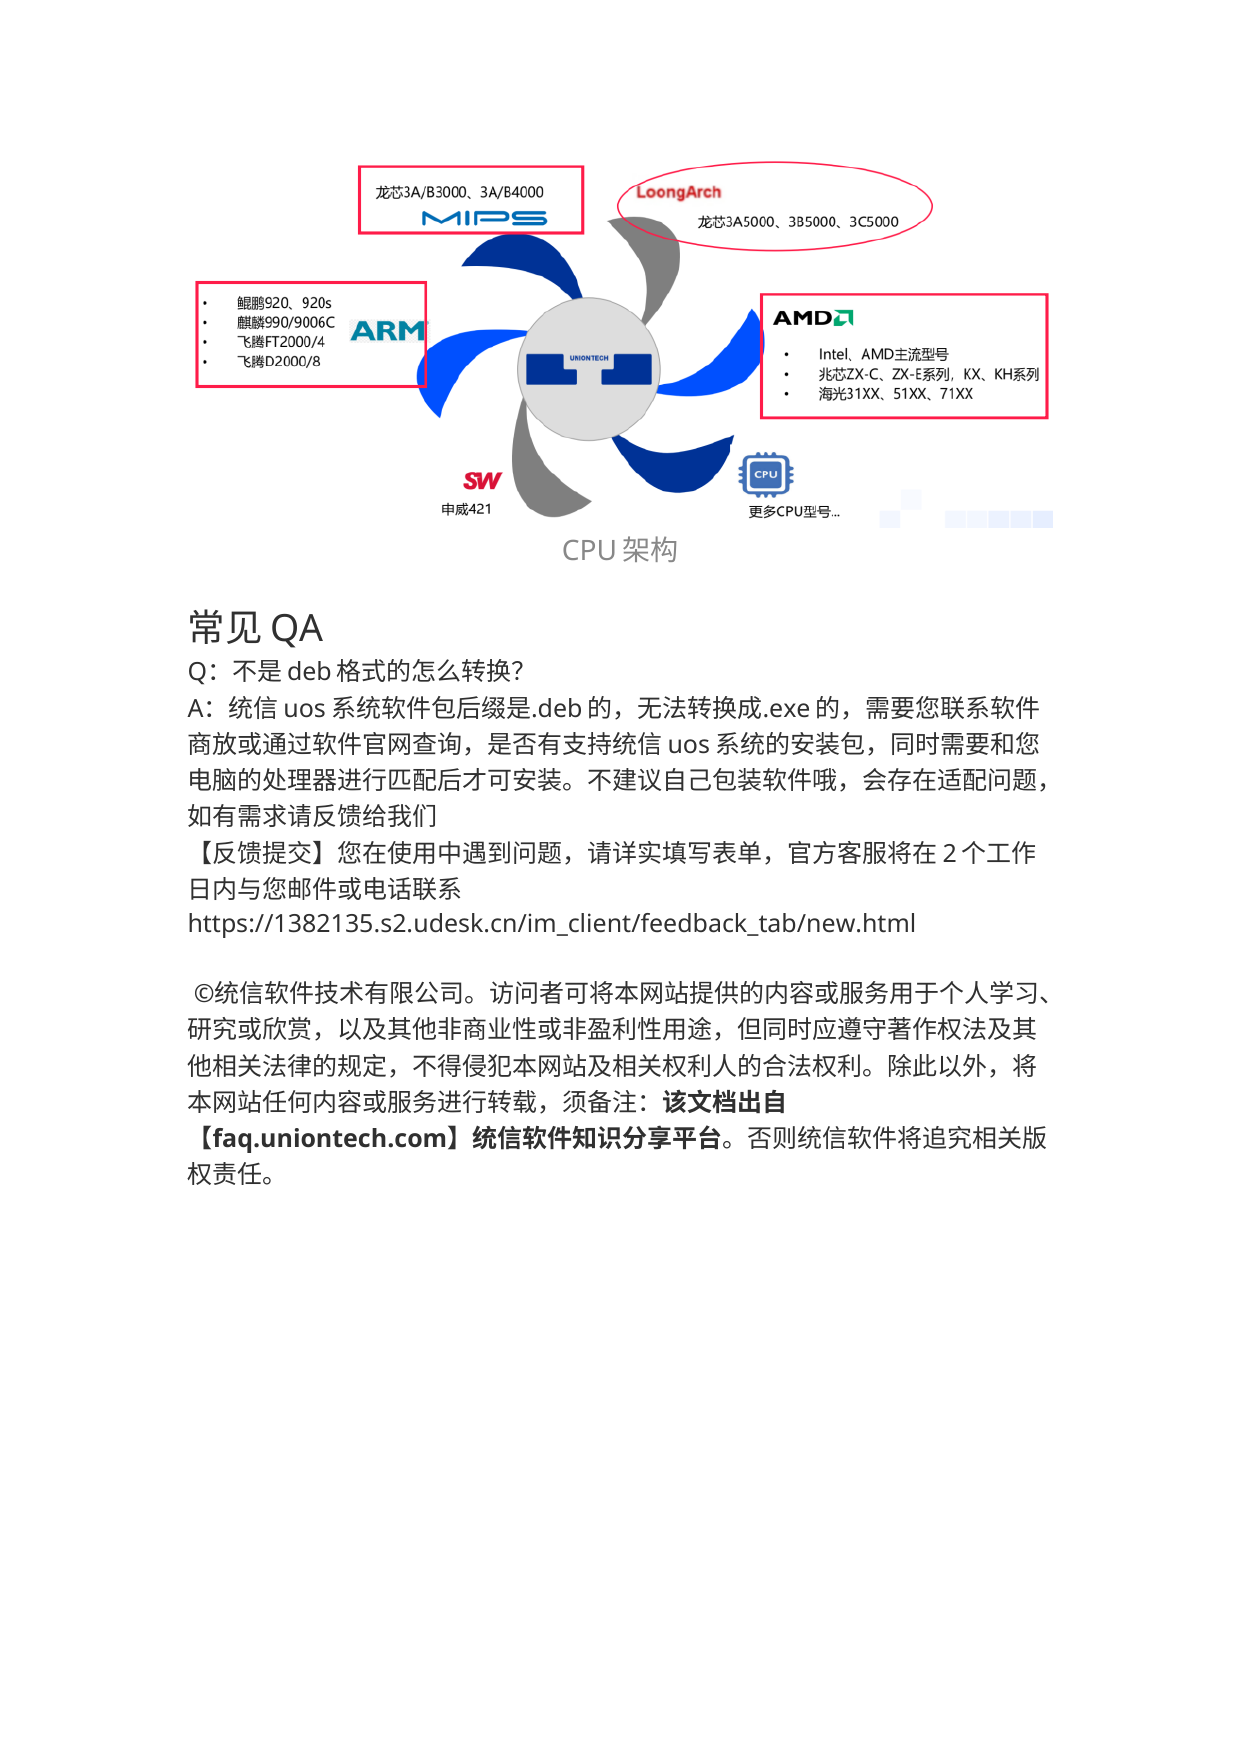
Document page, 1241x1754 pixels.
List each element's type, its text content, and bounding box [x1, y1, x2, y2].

text 【反馈提交】您在使用中遇到问题，请详实填写表单，官方客服将在2个工作日内与您邮件或电话联系 [187, 833, 1053, 906]
text A：统信uos系统软件包后缀是.deb的，无法转换成.exe的，需要您联系软件商放或通过软件官网查询，是否有支持统信uos系统的安装包，同时需要和您电脑的处理器进行匹配后才可安装。不建议自己包装软件哦，会存在适配问题，如有需求请反馈给我们 [187, 688, 1053, 833]
text 常见QA [187, 597, 1053, 652]
text ©统信软件技术有限公司。访问者可将本网站提供的内容或服务用于个人学习、研究或欣赏，以及其他非商业性或非盈利性用途，但同时应遵守著作权法及其他相关法律的规定，不得侵犯本网站及相关权利人的合法权利。除此以外，将本网站任何内容或服务进行转载，须备注：该文档出自【faq.uniontech.com】统信软件知识分享平台。否则统信软件将追究相关版权责任。 [187, 974, 1053, 1191]
text https://1382135.s2.udesk.cn/im_client/feedback_tab/new.html [187, 906, 1053, 940]
picture [187, 150, 1053, 528]
text CPU架构 [187, 528, 1053, 568]
text Q：不是deb格式的怎么转换？ [187, 652, 1053, 688]
